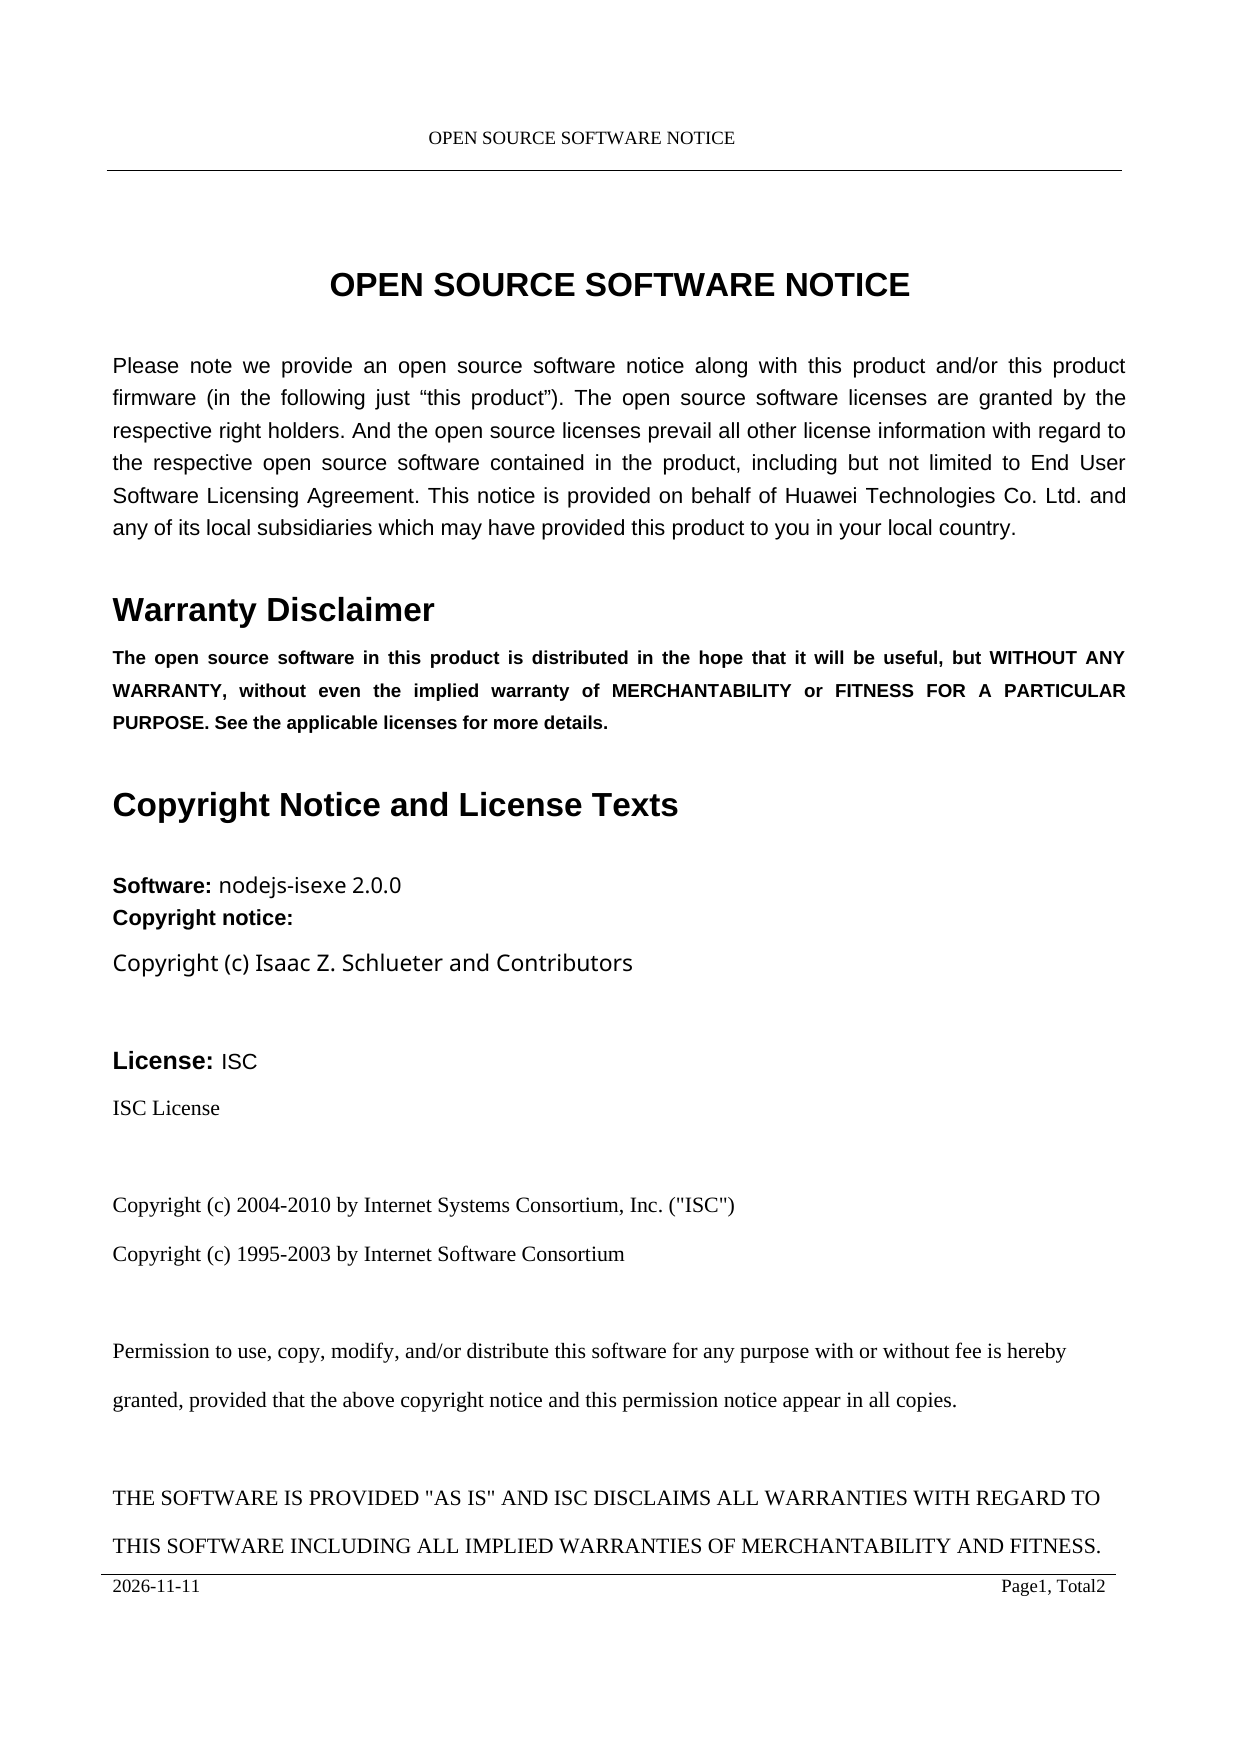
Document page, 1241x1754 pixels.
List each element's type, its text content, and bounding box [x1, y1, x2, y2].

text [112, 1091, 1128, 1562]
text Copyright notice: [112, 901, 1128, 934]
text License: ISC [112, 1044, 1128, 1077]
text Warranty Disclaimer [112, 576, 1128, 641]
text Software: nodejs-isexe 2.0.0 [112, 869, 1128, 901]
text Copyright Notice and License Texts [112, 771, 1128, 836]
text Copyright (c) Isaac Z. Schlueter and Contributors [112, 947, 1128, 1028]
text Please note we provide an open source software notice along with this product and/or this product firmware (in the following just “this product”). The open source software licenses are granted by the respective right holders. And the open source licenses prevail all other license information with regard to the respective open source software contained in the product, including but not limited to End User Software Licensing Agreement. This notice is provided on behalf of Huawei Technologies Co. Ltd. and any of its local subsidiaries which may have provided this product to you in your local country. [112, 349, 1128, 544]
text OPEN SOURCE SOFTWARE NOTICE [112, 251, 1128, 316]
text The open source software in this product is distributed in the hope that it will be useful, but WITHOUT ANY WARRANTY, without even the implied warranty of MERCHANTABILITY or FITNESS FOR A PARTICULAR PURPOSE. See the applicable licenses for more details. [112, 641, 1128, 739]
